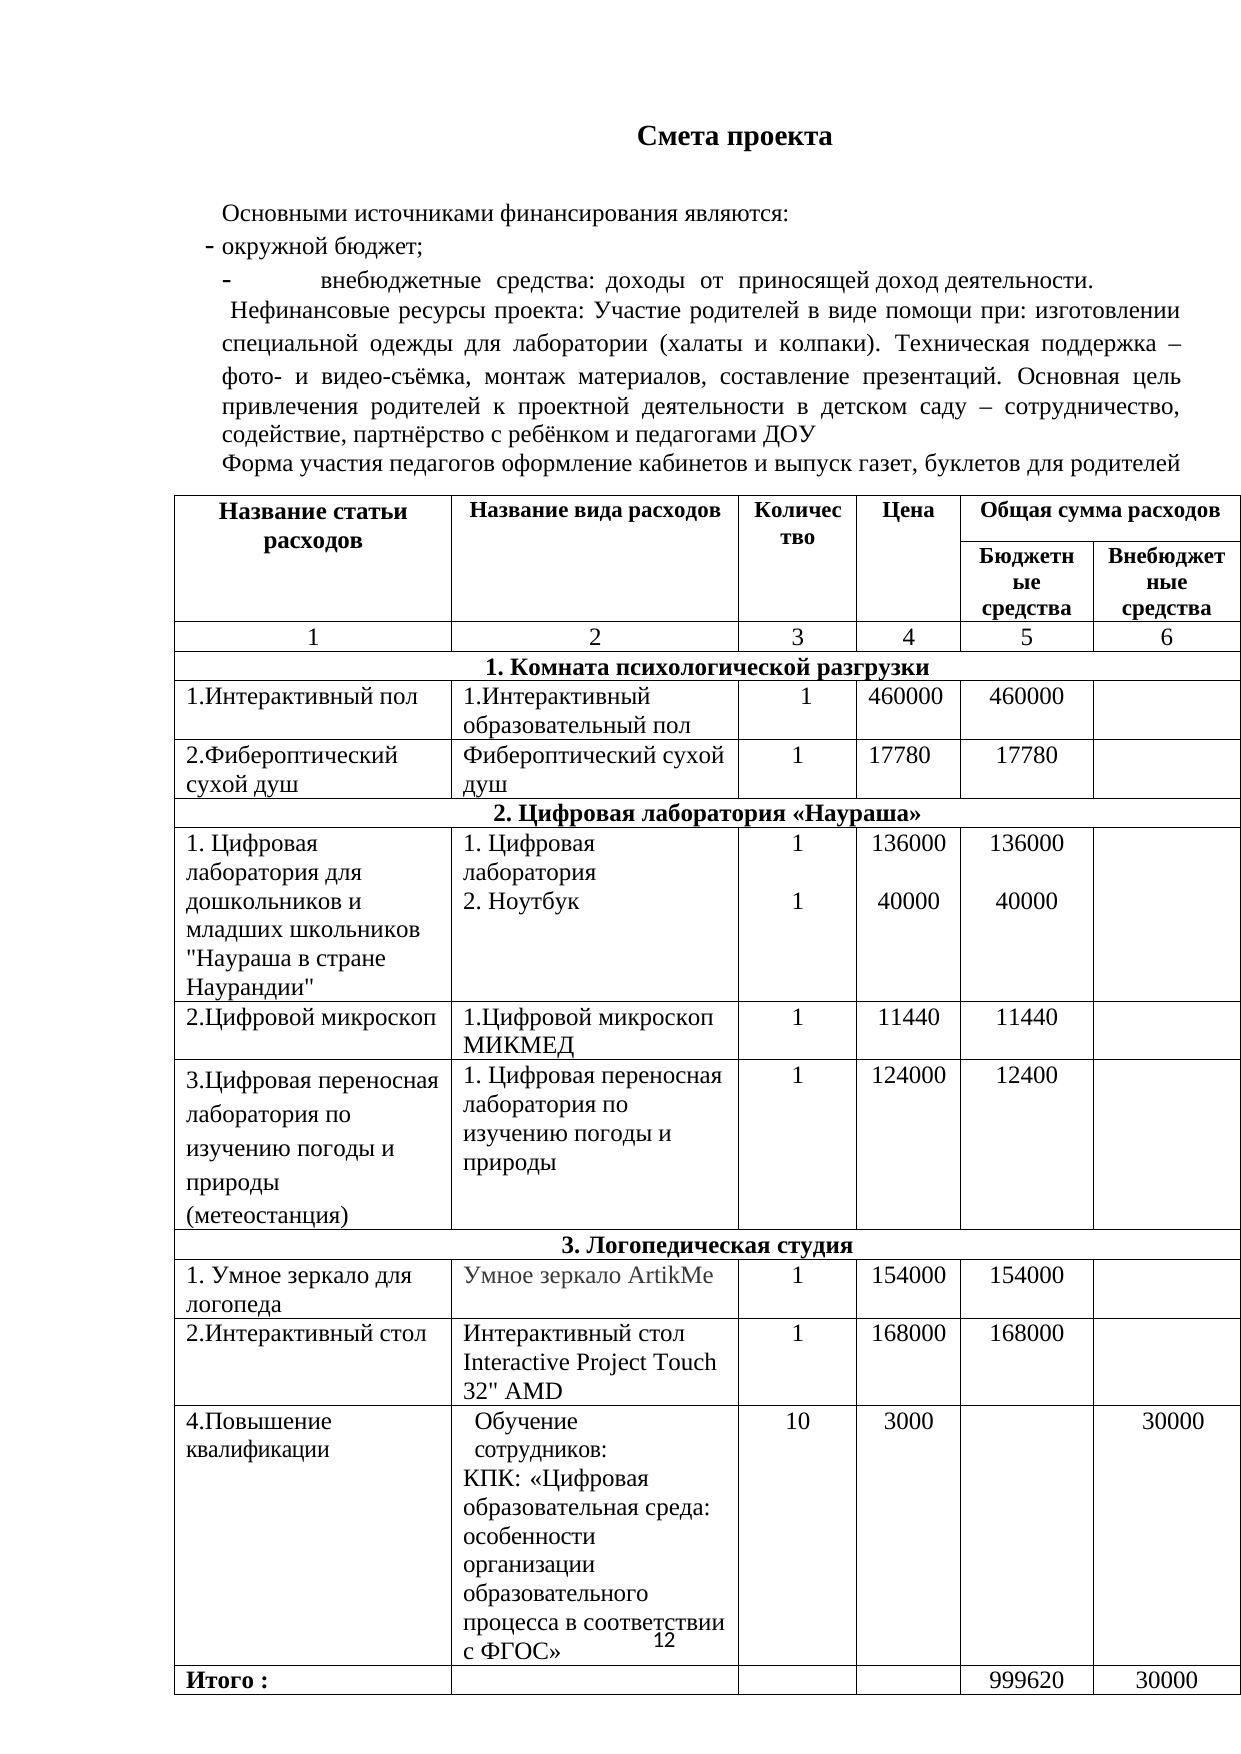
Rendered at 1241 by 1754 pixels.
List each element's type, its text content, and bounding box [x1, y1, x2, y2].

table_cell 1.Цифровой микроскоп МИКМЕД [452, 1002, 738, 1059]
table_cell 30000 [1094, 1406, 1240, 1664]
table_cell 1. Умное зеркало для логопеда [175, 1260, 451, 1317]
table_cell 136000 40000 [857, 828, 960, 1001]
text Основными источниками финансирования являются: [222, 194, 1181, 228]
table_cell Обучение сотрудников: КПК: «Цифровая образовательная среда: особенности организации образовательного процесса в соответствии с ФГОС» [452, 1406, 738, 1664]
table_header Название статьи расходов [175, 496, 451, 621]
table_cell 4 [857, 622, 960, 651]
table_cell Интерактивный стол Interactive Project Touch 32" AMD [452, 1319, 738, 1405]
table_cell Внебюджетные средства [1094, 542, 1240, 621]
table_cell [452, 1666, 738, 1694]
table_cell 2. Цифровая лаборатория «Наураша» [175, 799, 1240, 827]
table_cell Фибероптический сухой душ [507, 740, 738, 797]
table_header Название вида расходов [452, 496, 738, 621]
table_cell 2.Фибероптический сухой душ [175, 740, 205, 797]
table_cell 1. Цифровая лаборатория 2. Ноутбук [452, 828, 738, 1001]
table_header Количество [739, 496, 856, 621]
table_cell 1. Цифровая переносная лаборатория по изучению погоды и природы [452, 1060, 738, 1229]
table_cell 17780 [961, 740, 1093, 797]
table_cell Умное зеркало ArtikMe [452, 1260, 738, 1317]
table_cell [1094, 828, 1240, 1001]
table_cell [1094, 1260, 1240, 1317]
table_cell 3. Логопедическая студия [175, 1230, 1240, 1259]
table_cell 1 [739, 1260, 856, 1317]
table_cell 460000 [961, 681, 1093, 739]
table_cell 1.Интерактивный пол [175, 681, 451, 739]
table_cell [739, 1666, 856, 1694]
text Нефинансовые ресурсы проекта: Участие родителей в виде помощи при: изготовлении специальной одежды для лаборатории (халаты и колпаки). Техническая поддержка – фото- и видео-съёмка, монтаж материалов, составление презентаций. Основная цель привлечения родителей к проектной деятельности в детском саду – сотрудничество, содействие, партнёрство с ребёнком и педагогами ДОУ [222, 295, 1181, 391]
table_cell 5 [961, 622, 1093, 651]
list внебюджетные средства: доходы от приносящей доход деятельности. [222, 261, 1124, 295]
table_cell [1094, 1319, 1240, 1405]
table_cell [961, 1406, 1093, 1664]
text Нефинансовые ресурсы проекта: Участие родителей в виде помощи при: изготовлении специальной одежды для лаборатории (халаты и колпаки). Техническая поддержка – фото- и видео-съёмка, монтаж материалов, составление презентаций. Основная цель привлечения родителей к проектной деятельности в детском саду – сотрудничество, содействие, партнёрство с ребёнком и педагогами ДОУ [222, 419, 1181, 448]
table_cell 136000 40000 [961, 828, 1093, 1001]
table_cell [1094, 740, 1240, 797]
table_header Цена [857, 496, 960, 621]
table_cell 3 [739, 622, 856, 651]
table_cell 154000 [857, 1260, 960, 1317]
table_cell 999620 [961, 1666, 1093, 1694]
table_cell [1094, 1002, 1240, 1059]
table_cell 11440 [961, 1002, 1093, 1059]
table_cell 1 [739, 1060, 856, 1229]
table_cell 12400 [961, 1060, 1093, 1229]
table_cell 11440 [857, 1002, 960, 1059]
list окружной бюджет; [204, 228, 1181, 261]
table_cell 1 [739, 681, 856, 739]
table_cell 154000 [961, 1260, 1093, 1317]
table_cell [1094, 681, 1240, 739]
table_cell 3000 [857, 1406, 960, 1664]
table_cell Итого : [175, 1666, 451, 1694]
table_cell 2.Интерактивный стол [175, 1319, 451, 1405]
table_cell 2.Цифровой микроскоп [175, 1002, 451, 1059]
table_cell 1 [739, 1002, 856, 1059]
table_cell [857, 1666, 960, 1694]
table_cell 1. Цифровая лаборатория для дошкольников и младших школьников "Наураша в стране Наурандии" [175, 828, 451, 1001]
table_header Общая сумма расходов [961, 496, 1240, 541]
table_cell 17780 [857, 740, 960, 797]
table_cell 1 [175, 622, 451, 651]
table_cell 2 [452, 622, 738, 651]
table_cell 1 [739, 740, 856, 797]
table_cell 30000 [1094, 1666, 1240, 1694]
table_cell [1094, 1060, 1240, 1229]
table_cell 2.Фибероптический сухой душ [298, 740, 451, 797]
table_cell 168000 [961, 1319, 1093, 1405]
table_cell 1. Комната психологической разгрузки [175, 652, 1240, 680]
table_cell Бюджетные средства [961, 542, 1093, 621]
table_cell 6 [1094, 622, 1240, 651]
text Смета проекта [177, 118, 1181, 152]
table_cell 1.Интерактивный образовательный пол [452, 681, 738, 739]
text Форма участия педагогов оформление кабинетов и выпуск газет, буклетов для родителей и педагогов. [222, 448, 1181, 477]
table_cell 4.Повышение квалификации [175, 1406, 451, 1664]
table_cell 1 [739, 1319, 856, 1405]
table_cell 1 1 [739, 828, 856, 1001]
table_cell 10 [739, 1406, 856, 1664]
table_cell 124000 [857, 1060, 960, 1229]
table_cell 168000 [857, 1319, 960, 1405]
table_cell 460000 [857, 681, 960, 739]
